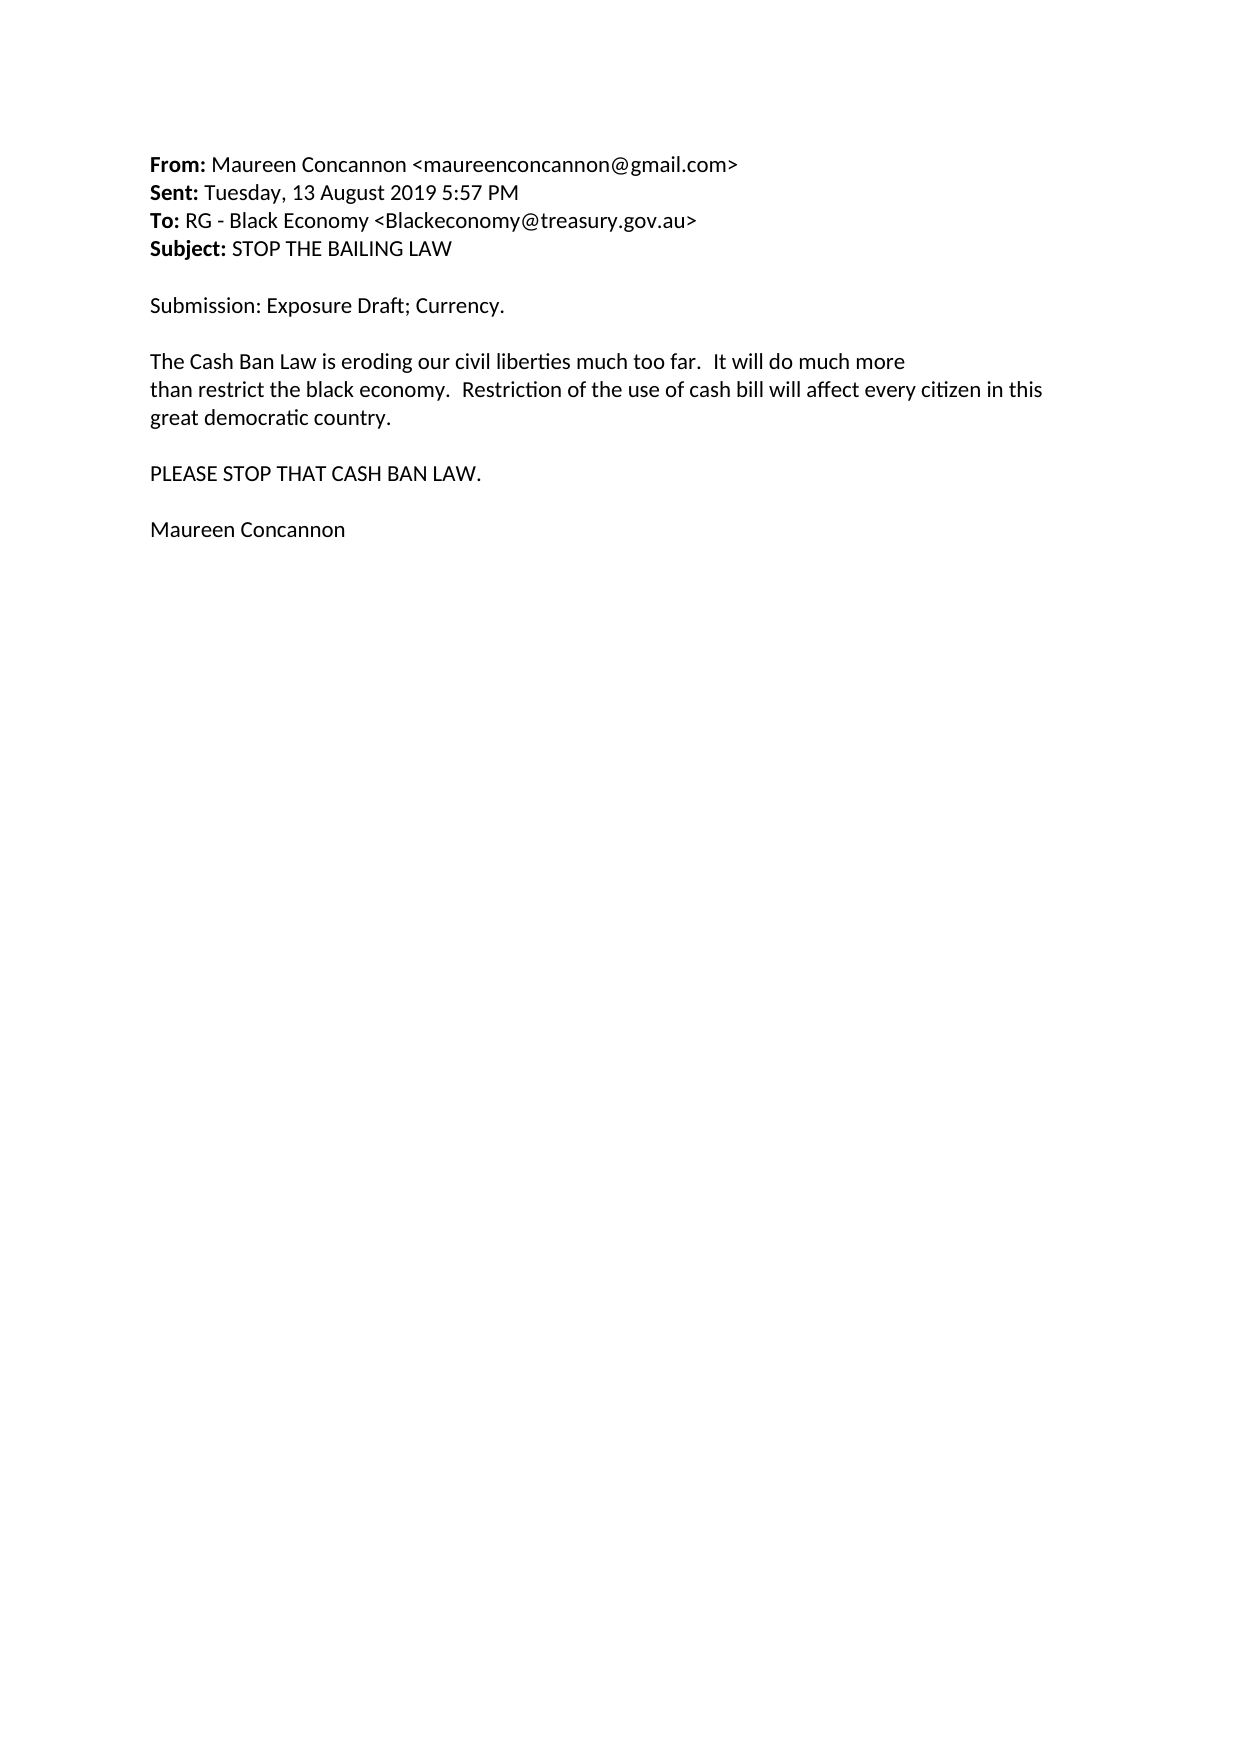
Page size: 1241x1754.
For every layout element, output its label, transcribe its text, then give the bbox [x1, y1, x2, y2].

text Submission: Exposure Draft; Currency. [150, 291, 1090, 319]
text than restrict the black economy. Restriction of the use of cash bill will affect every citizen in this great democratic country. [150, 375, 1090, 431]
text Maureen Concannon [150, 515, 1090, 543]
text From: Maureen Concannon <maureenconcannon@gmail.com> Sent: Tuesday, 13 August 2019 5:57 PM To: RG - Black Economy <Blackeconomy@treasury.gov.au> Subject: STOP THE BAILING LAW [150, 150, 1090, 262]
text PLEASE STOP THAT CASH BAN LAW. [150, 459, 1090, 487]
text The Cash Ban Law is eroding our civil liberties much too far. It will do much more [150, 347, 1090, 375]
